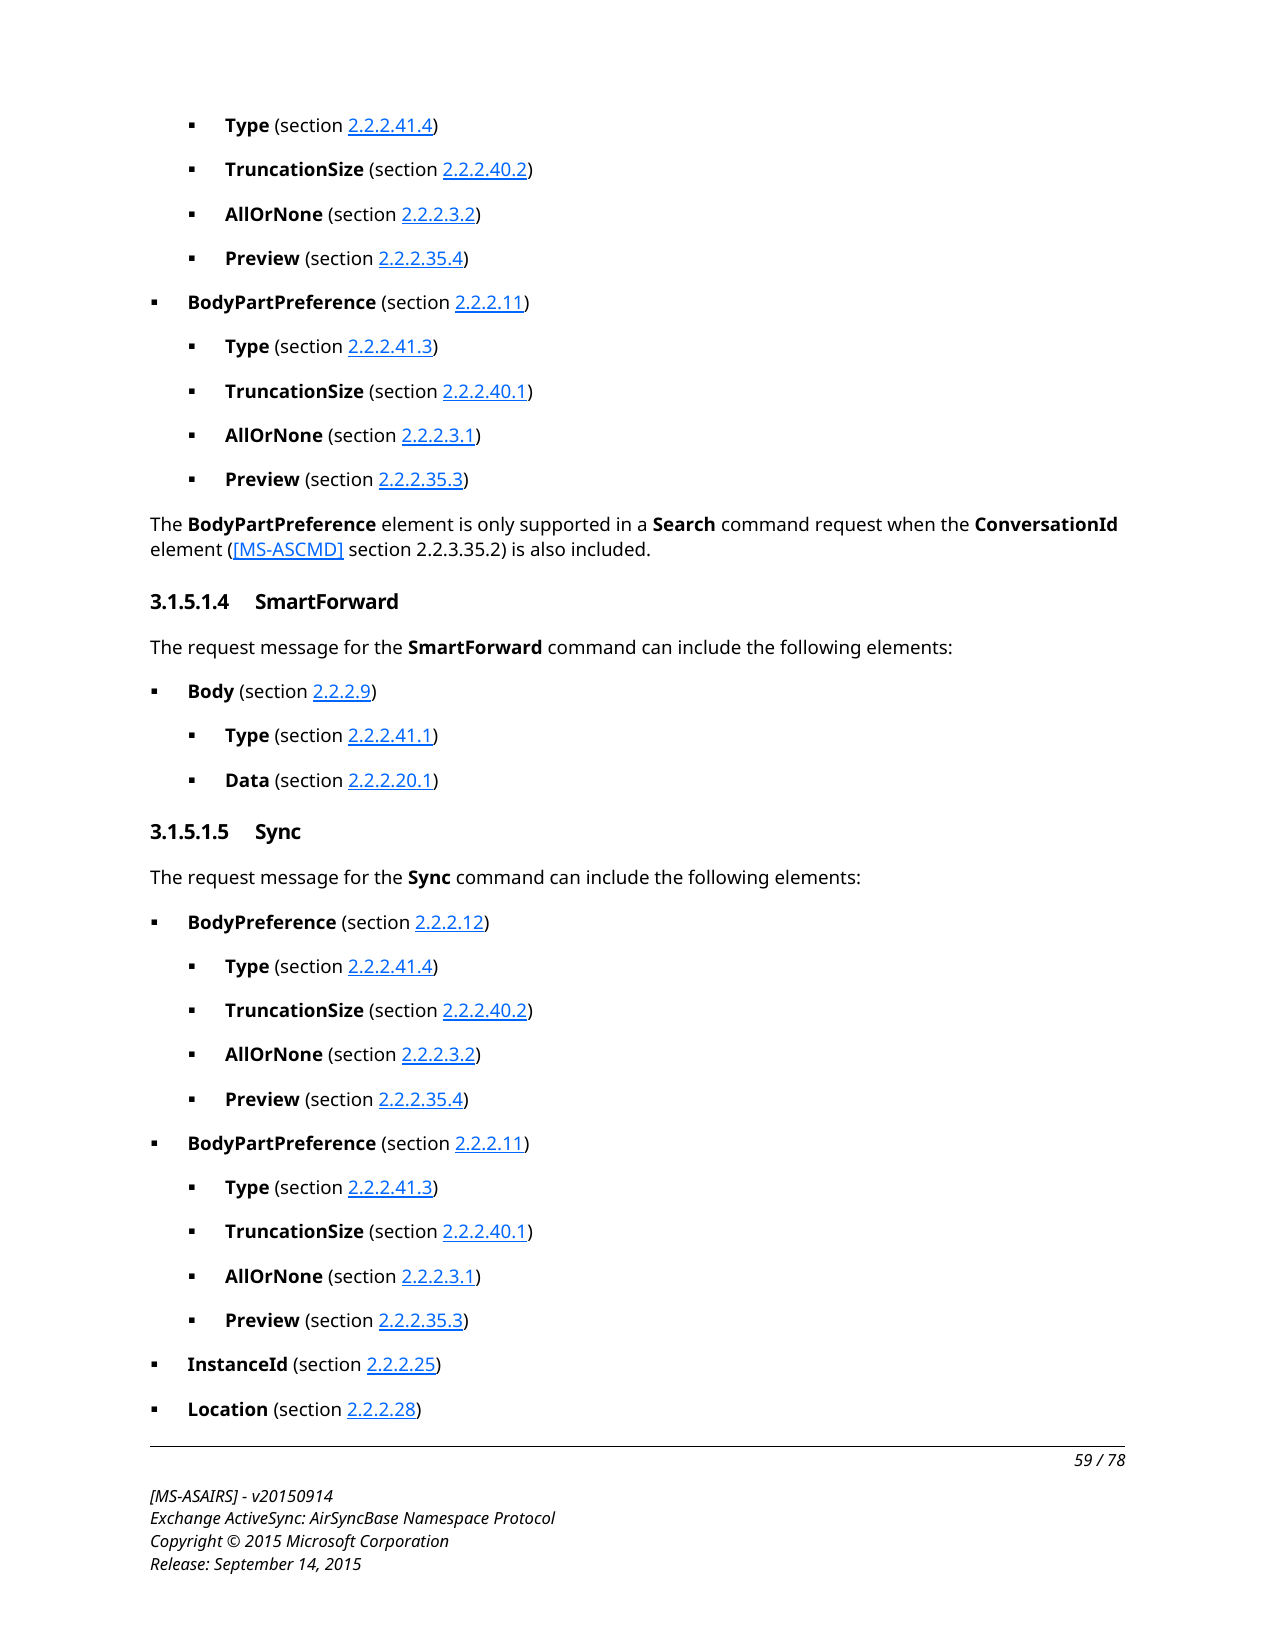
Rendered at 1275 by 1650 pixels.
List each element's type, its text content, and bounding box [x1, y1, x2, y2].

list TruncationSize (section 2.2.2.40.1) [187, 378, 1125, 404]
subtitle Sync [150, 817, 1125, 846]
list TruncationSize (section 2.2.2.40.2) [187, 157, 1125, 182]
subtitle SmartForward [150, 587, 1125, 615]
list TruncationSize (section 2.2.2.40.2) [187, 997, 1125, 1023]
list Type (section 2.2.2.41.4) [187, 112, 1125, 138]
text The BodyPartPreference element is only supported in a Search command request when the ConversationId element ([MS-ASCMD] section 2.2.3.35.2) is also included. [150, 511, 1125, 562]
list BodyPartPreference (section 2.2.2.11) [150, 1130, 1125, 1156]
list AllOrNone (section 2.2.2.3.2) [187, 201, 1125, 227]
list Type (section 2.2.2.41.4) [187, 953, 1125, 979]
list BodyPreference (section 2.2.2.12) [150, 909, 1125, 934]
list Type (section 2.2.2.41.3) [187, 334, 1125, 359]
list AllOrNone (section 2.2.2.3.1) [187, 422, 1125, 448]
list Body (section 2.2.2.9) [150, 678, 1125, 704]
list Preview (section 2.2.2.35.4) [187, 245, 1125, 271]
list Location (section 2.2.2.28) [150, 1396, 1125, 1421]
text The request message for the Sync command can include the following elements: [150, 865, 1125, 890]
list Preview (section 2.2.2.35.3) [187, 467, 1125, 492]
list Type (section 2.2.2.41.1) [187, 723, 1125, 748]
list AllOrNone (section 2.2.2.3.1) [187, 1263, 1125, 1289]
list Preview (section 2.2.2.35.4) [187, 1086, 1125, 1112]
text The request message for the SmartForward command can include the following elements: [150, 634, 1125, 660]
list Type (section 2.2.2.41.3) [187, 1174, 1125, 1200]
list AllOrNone (section 2.2.2.3.2) [187, 1042, 1125, 1067]
list Preview (section 2.2.2.35.3) [187, 1307, 1125, 1333]
list Data (section 2.2.2.20.1) [187, 767, 1125, 792]
list InstanceId (section 2.2.2.25) [150, 1352, 1125, 1377]
list TruncationSize (section 2.2.2.40.1) [187, 1219, 1125, 1244]
list BodyPartPreference (section 2.2.2.11) [150, 289, 1125, 315]
